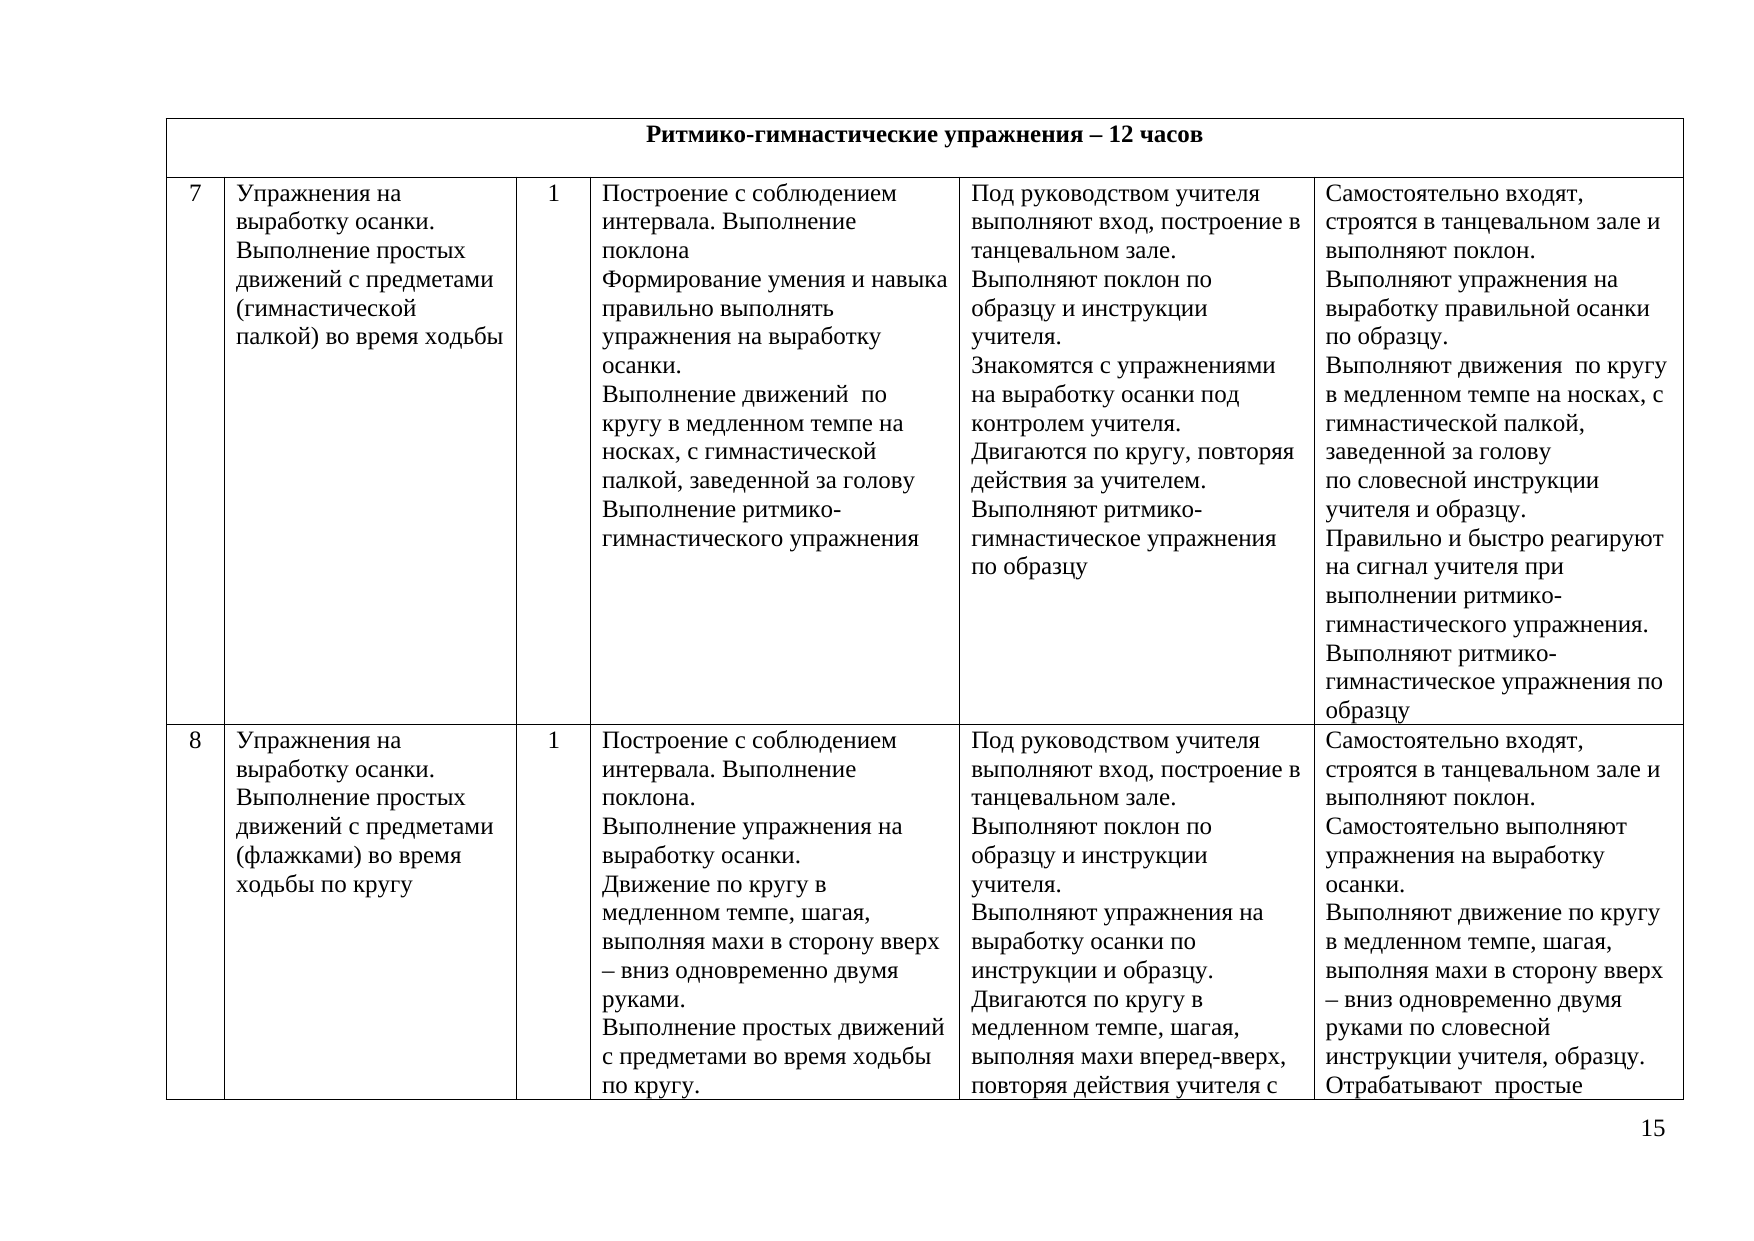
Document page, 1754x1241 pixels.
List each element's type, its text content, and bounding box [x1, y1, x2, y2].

table_cell Упражнения на выработку осанки. Выполнение простых движений с предметами (гимнастической палкой) во время ходьбы [225, 178, 516, 724]
table_cell Построение с соблюдением интервала. Выполнение поклона Формирование умения и навыка правильно выполнять упражнения на выработку осанки. Выполнение движений по кругу в медленном темпе на носках, с гимнастической палкой, заведенной за голову Выполнение ритмико-гимнастического упражнения [591, 178, 959, 724]
table_cell Самостоятельно входят, строятся в танцевальном зале и выполняют поклон. Выполняют упражнения на выработку правильной осанки по образцу. Выполняют движения по кругу в медленном темпе на носках, с гимнастической палкой, заведенной за голову по словесной инструкции учителя и образцу. Правильно и быстро реагируют на сигнал учителя при выполнении ритмико-гимнастического упражнения. Выполняют ритмико-гимнастическое упражнения по образцу [1315, 178, 1683, 724]
table_cell 1 [517, 725, 590, 1099]
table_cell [591, 725, 959, 1099]
table_header Ритмико-гимнастические упражнения – 12 часов [167, 119, 1683, 177]
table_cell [1315, 725, 1683, 1099]
table_cell 8 [167, 725, 224, 1099]
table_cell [225, 725, 516, 1099]
table_cell 1 [517, 178, 590, 724]
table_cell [960, 725, 1314, 1099]
table_cell Под руководством учителя выполняют вход, построение в танцевальном зале. Выполняют поклон по образцу и инструкции учителя. Знакомятся с упражнениями на выработку осанки под контролем учителя. Двигаются по кругу, повторяя действия за учителем. Выполняют ритмико-гимнастическое упражнения по образцу [960, 178, 1314, 724]
table_cell 7 [167, 178, 224, 724]
